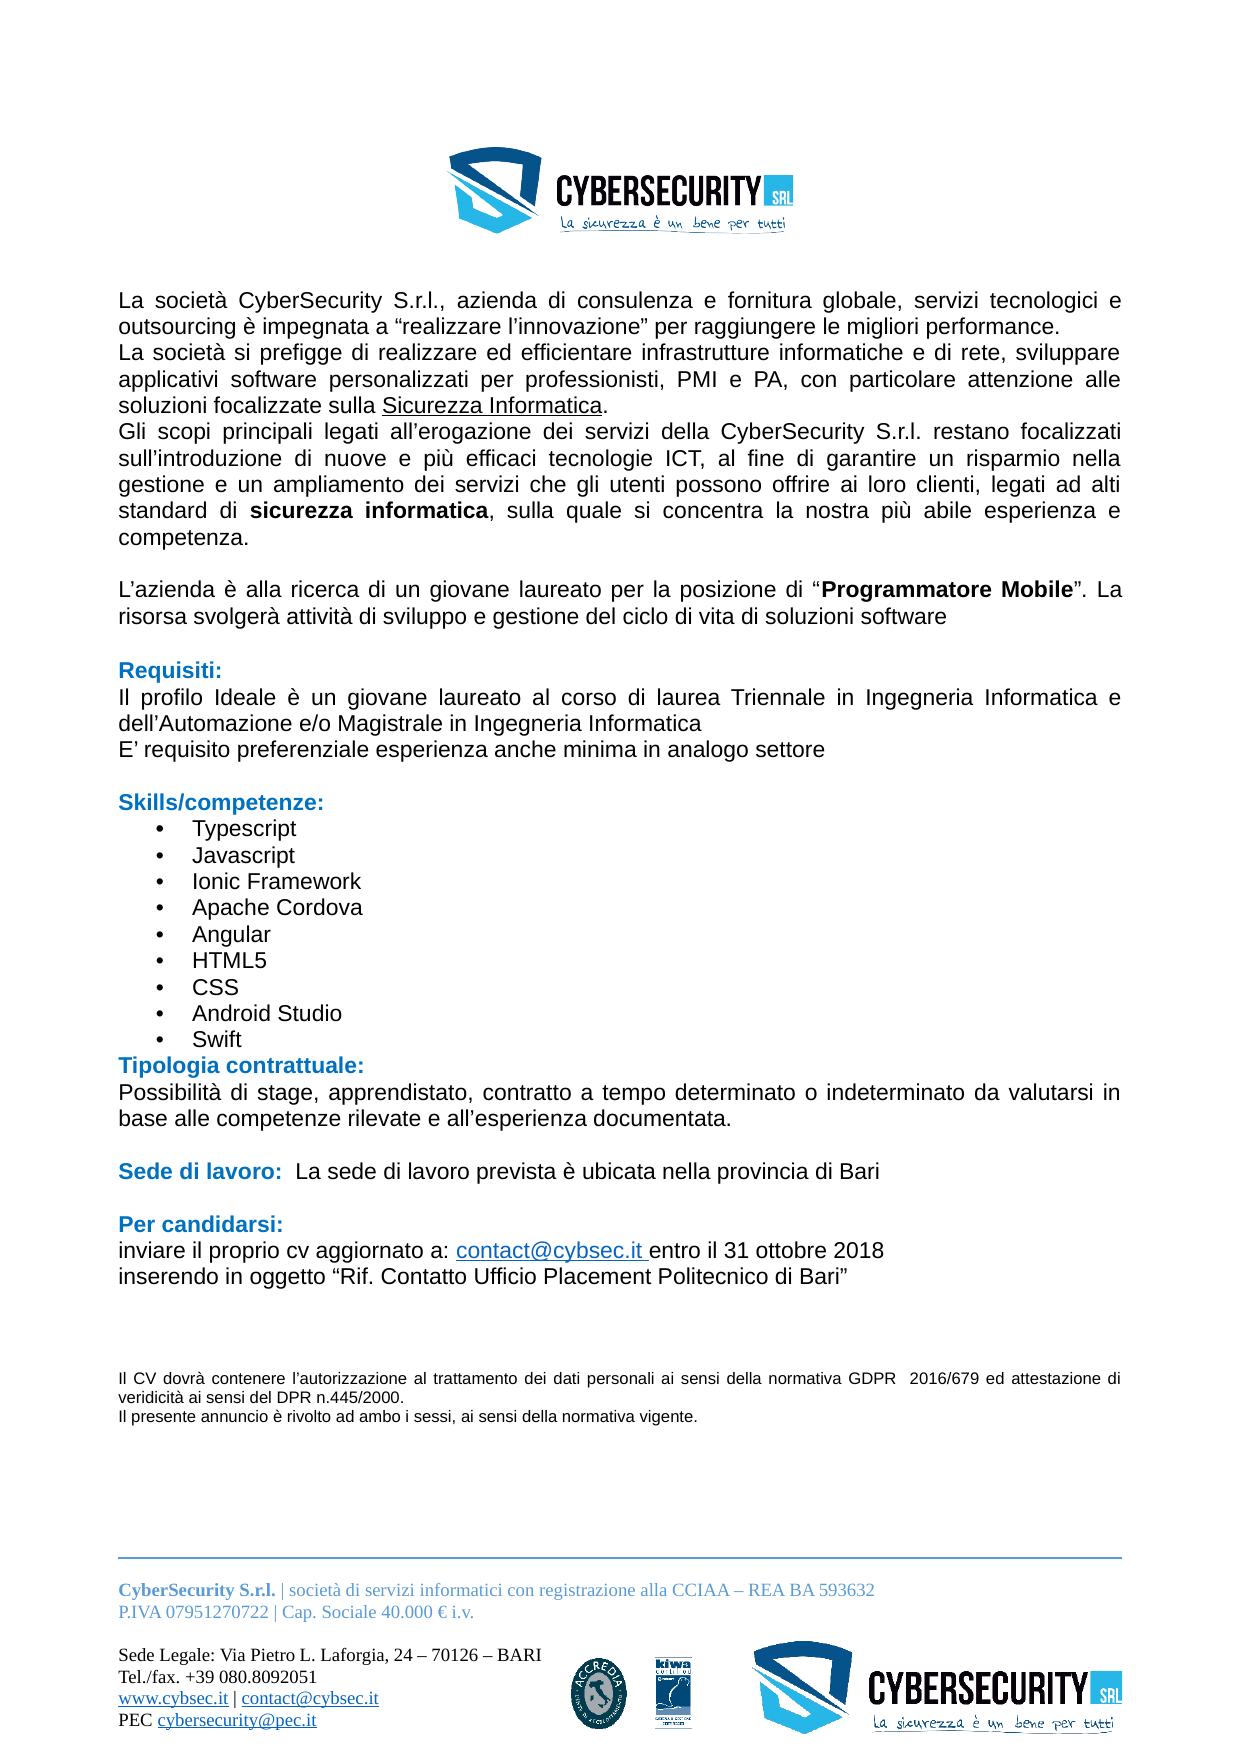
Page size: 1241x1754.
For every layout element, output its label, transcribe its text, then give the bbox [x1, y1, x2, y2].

text Skills/competenze: [118, 789, 1122, 815]
text Gli scopi principali legati all’erogazione dei servizi della CyberSecurity S.r.l. restano focalizzati sull’introduzione di nuove e più efficaci tecnologie ICT, al fine di garantire un risparmio nella gestione e un ampliamento dei servizi che gli utenti possono offrire ai loro clienti, legati ad alti standard di sicurezza informatica, sulla quale si concentra la nostra più abile esperienza e competenza. [118, 418, 1122, 550]
text L’azienda è alla ricerca di un giovane laureato per la posizione di “Programmatore Mobile”. La risorsa svolgerà attività di sviluppo e gestione del ciclo di vita di soluzioni software [118, 576, 1122, 629]
text inviare il proprio cv aggiornato a: contact@cybsec.it entro il 31 ottobre 2018 [118, 1237, 1122, 1263]
text • Ionic Framework [156, 868, 1122, 894]
picture [446, 147, 794, 234]
picture [751, 1641, 1123, 1734]
text • Swift [156, 1026, 1122, 1052]
text • CSS [156, 973, 1122, 1000]
picture [565, 1653, 697, 1733]
text E’ requisito preferenziale esperienza anche minima in analogo settore [118, 736, 1122, 763]
text • Apache Cordova [156, 894, 1122, 921]
text inserendo in oggetto “Rif. Contatto Ufficio Placement Politecnico di Bari” [118, 1263, 1122, 1290]
text • HTML5 [156, 947, 1122, 973]
text Tipologia contrattuale: [118, 1052, 1122, 1079]
text Sede di lavoro: La sede di lavoro prevista è ubicata nella provincia di Bari [118, 1158, 1122, 1184]
text Il presente annuncio è rivolto ad ambo i sessi, ai sensi della normativa vigente. [118, 1407, 1122, 1426]
text La società si prefigge di realizzare ed efficientare infrastrutture informatiche e di rete, sviluppare applicativi software personalizzati per professionisti, PMI e PA, con particolare attenzione alle soluzioni focalizzate sulla Sicurezza Informatica. [118, 339, 1122, 418]
text La società CyberSecurity S.r.l., azienda di consulenza e fornitura globale, servizi tecnologici e outsourcing è impegnata a “realizzare l’innovazione” per raggiungere le migliori performance. [118, 287, 1122, 339]
text • Angular [156, 921, 1122, 947]
text • Javascript [156, 842, 1122, 868]
text Per candidarsi: [118, 1211, 1122, 1237]
text • Android Studio [156, 1000, 1122, 1026]
text Requisiti: [118, 657, 1122, 683]
text Il profilo Ideale è un giovane laureato al corso di laurea Triennale in Ingegneria Informatica e dell’Automazione e/o Magistrale in Ingegneria Informatica [118, 683, 1122, 736]
text Possibilità di stage, apprendistato, contratto a tempo determinato o indeterminato da valutarsi in base alle competenze rilevate e all’esperienza documentata. [118, 1079, 1122, 1132]
text Il CV dovrà contenere l’autorizzazione al trattamento dei dati personali ai sensi della normativa GDPR 2016/679 ed attestazione di veridicità ai sensi del DPR n.445/2000. [118, 1369, 1122, 1407]
text • Typescript [156, 815, 1122, 842]
